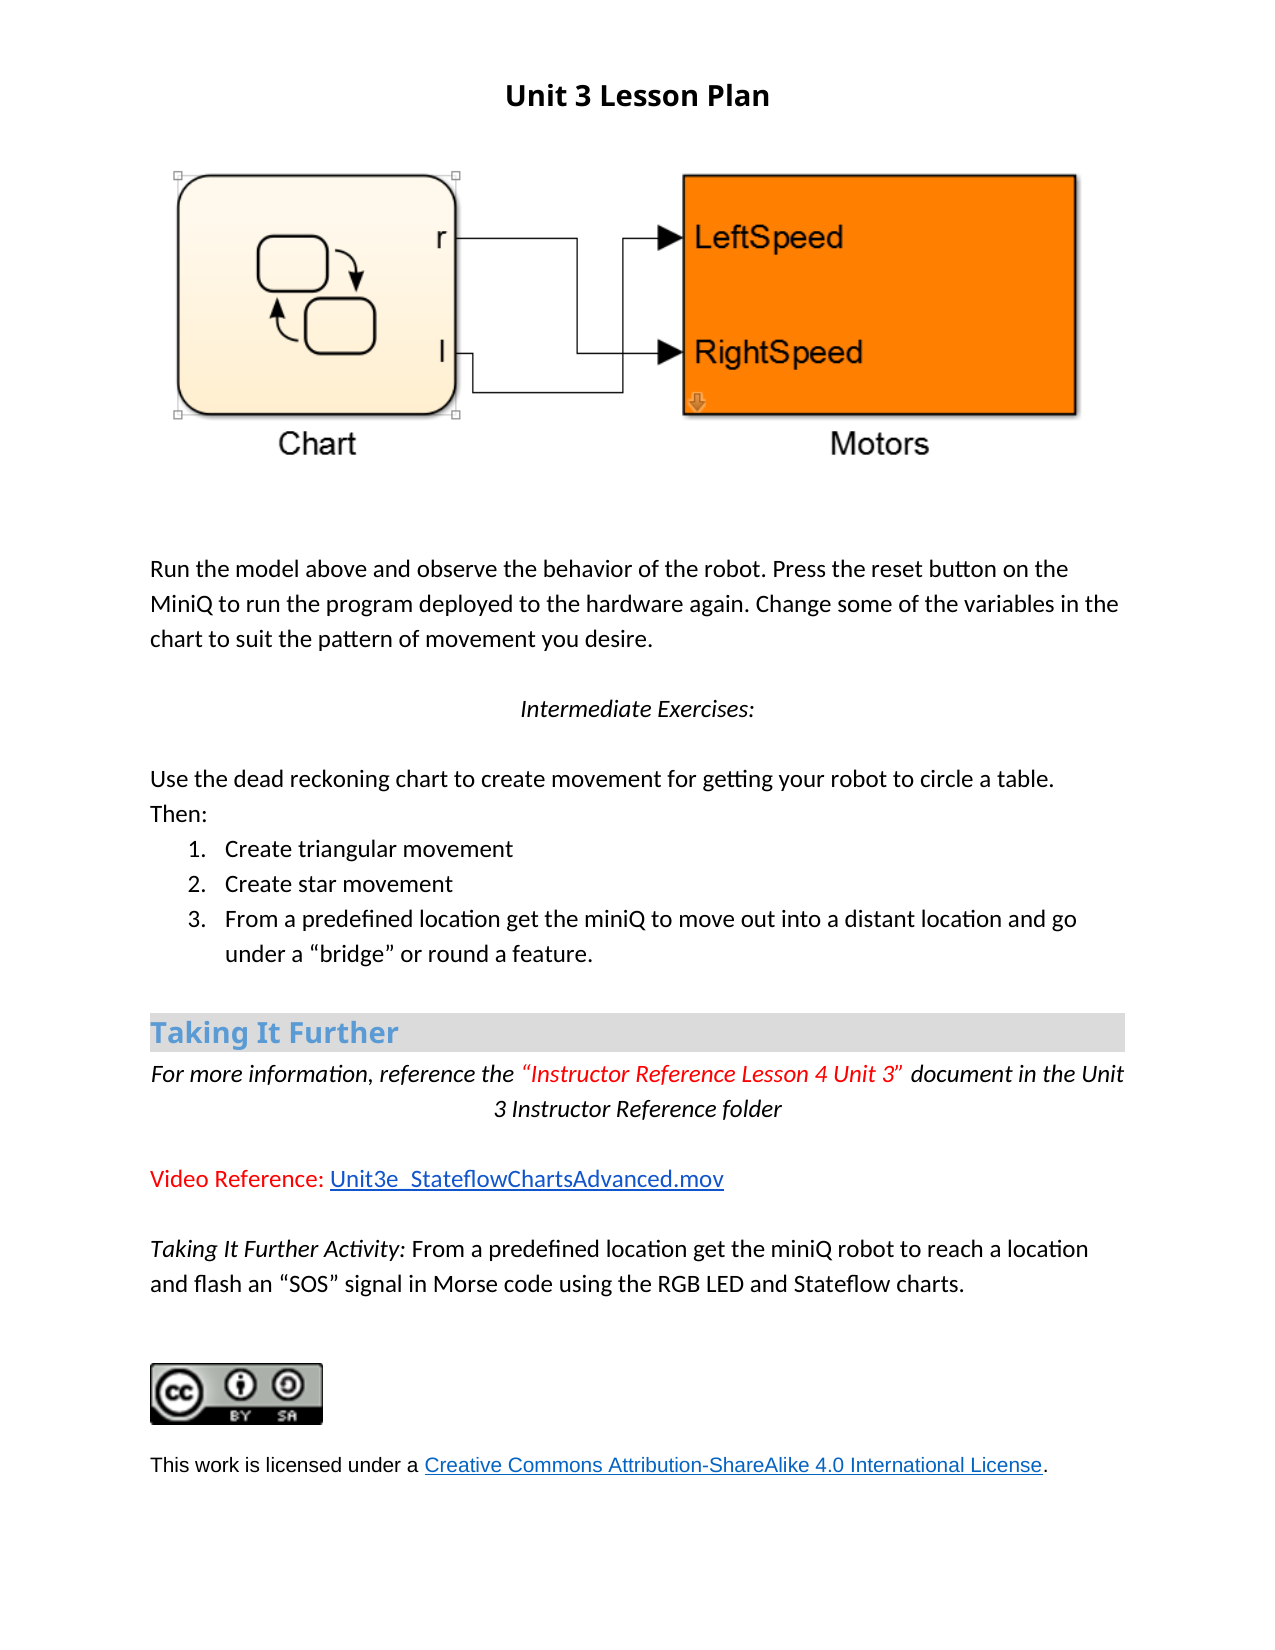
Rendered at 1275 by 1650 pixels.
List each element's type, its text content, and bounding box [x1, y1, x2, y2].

text Video Reference: Unit3e_StateflowChartsAdvanced.mov [150, 1163, 1125, 1194]
picture [150, 150, 1125, 515]
list Create triangular movement [187, 833, 1125, 864]
text Run the model above and observe the behavior of the robot. Press the reset button on the MiniQ to run the program deployed to the hardware again. Change some of the variables in the chart to suit the pattern of movement you desire. [150, 553, 1125, 654]
text Taking It Further Activity: From a predefined location get the miniQ robot to reach a location and flash an “SOS” signal in Morse code using the RGB LED and Stateflow charts. [150, 1233, 1125, 1299]
list Create star movement [187, 868, 1125, 899]
text For more information, reference the “Instructor Reference Lesson 4 Unit 3” document in the Unit 3 Instructor Reference folder [150, 1058, 1125, 1124]
text Use the dead reckoning chart to create movement for getting your robot to circle a table. [150, 763, 1125, 794]
text Intermediate Exercises: [150, 693, 1125, 724]
picture [150, 1363, 323, 1425]
subtitle Taking It Further [150, 1013, 1125, 1052]
list From a predefined location get the miniQ to move out into a distant location and go under a “bridge” or round a feature. [187, 903, 1125, 969]
text Then: [150, 798, 1125, 829]
text This work is licensed under a Creative Commons Attribution-ShareAlike 4.0 International License. [150, 1453, 1125, 1477]
